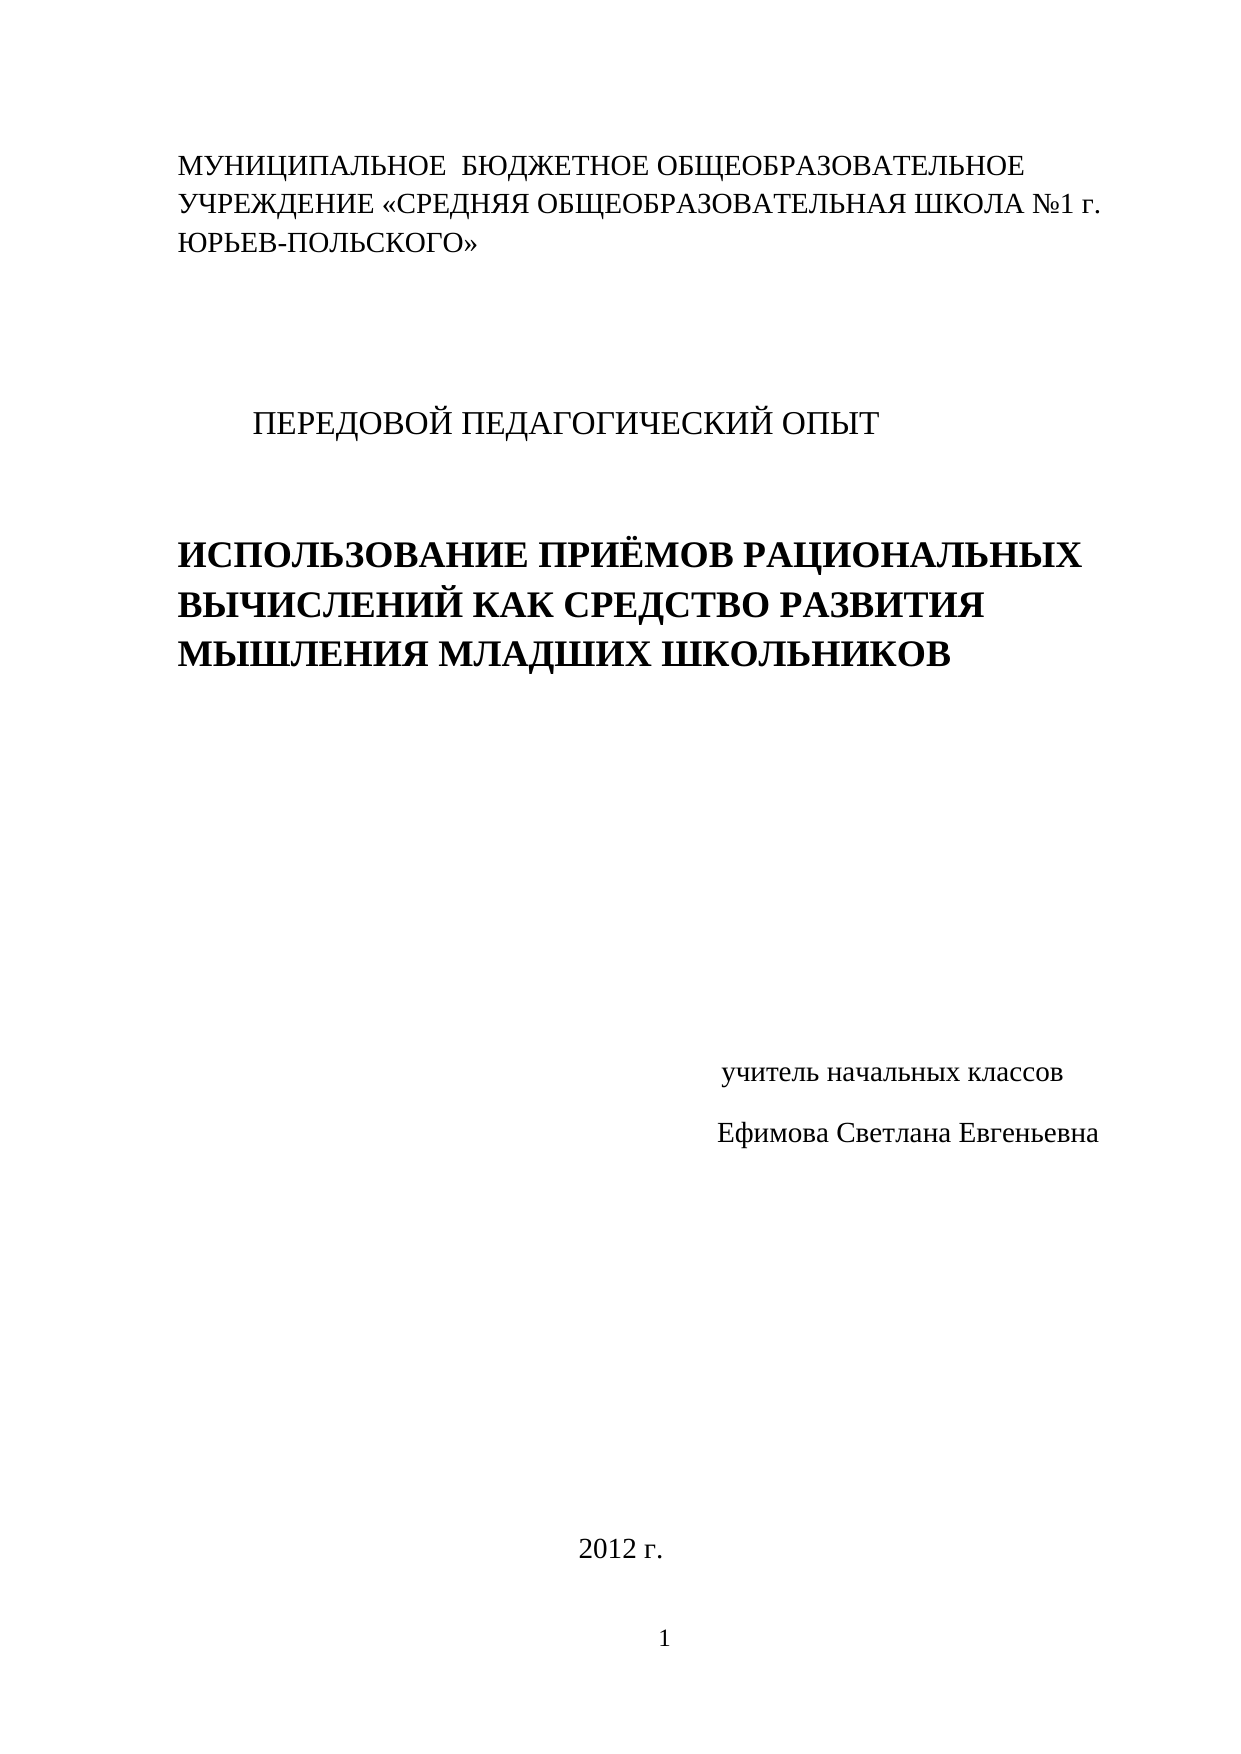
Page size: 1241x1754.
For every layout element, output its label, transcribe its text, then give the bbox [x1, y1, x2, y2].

text учитель начальных классов [177, 1054, 1152, 1088]
text Ефимова Светлана Евгеньевна [177, 1115, 1152, 1149]
text 2012 г. [177, 1531, 1152, 1564]
text ИСПОЛЬЗОВАНИЕ ПРИЁМОВ РАЦИОНАЛЬНЫХ ВЫЧИСЛЕНИЙ КАК СРЕДСТВО РАЗВИТИЯ МЫШЛЕНИЯ МЛАДШИХ ШКОЛЬНИКОВ [177, 533, 1152, 675]
text МУНИЦИПАЛЬНОЕ БЮДЖЕТНОЕ ОБЩЕОБРАЗОВАТЕЛЬНОЕ УЧРЕЖДЕНИЕ «СРЕДНЯЯ ОБЩЕОБРАЗОВАТЕЛЬНАЯ ШКОЛА №1 г. ЮРЬЕВ-ПОЛЬСКОГО» [177, 148, 1152, 258]
text ПЕРЕДОВОЙ ПЕДАГОГИЧЕСКИЙ ОПЫТ [177, 403, 1152, 441]
